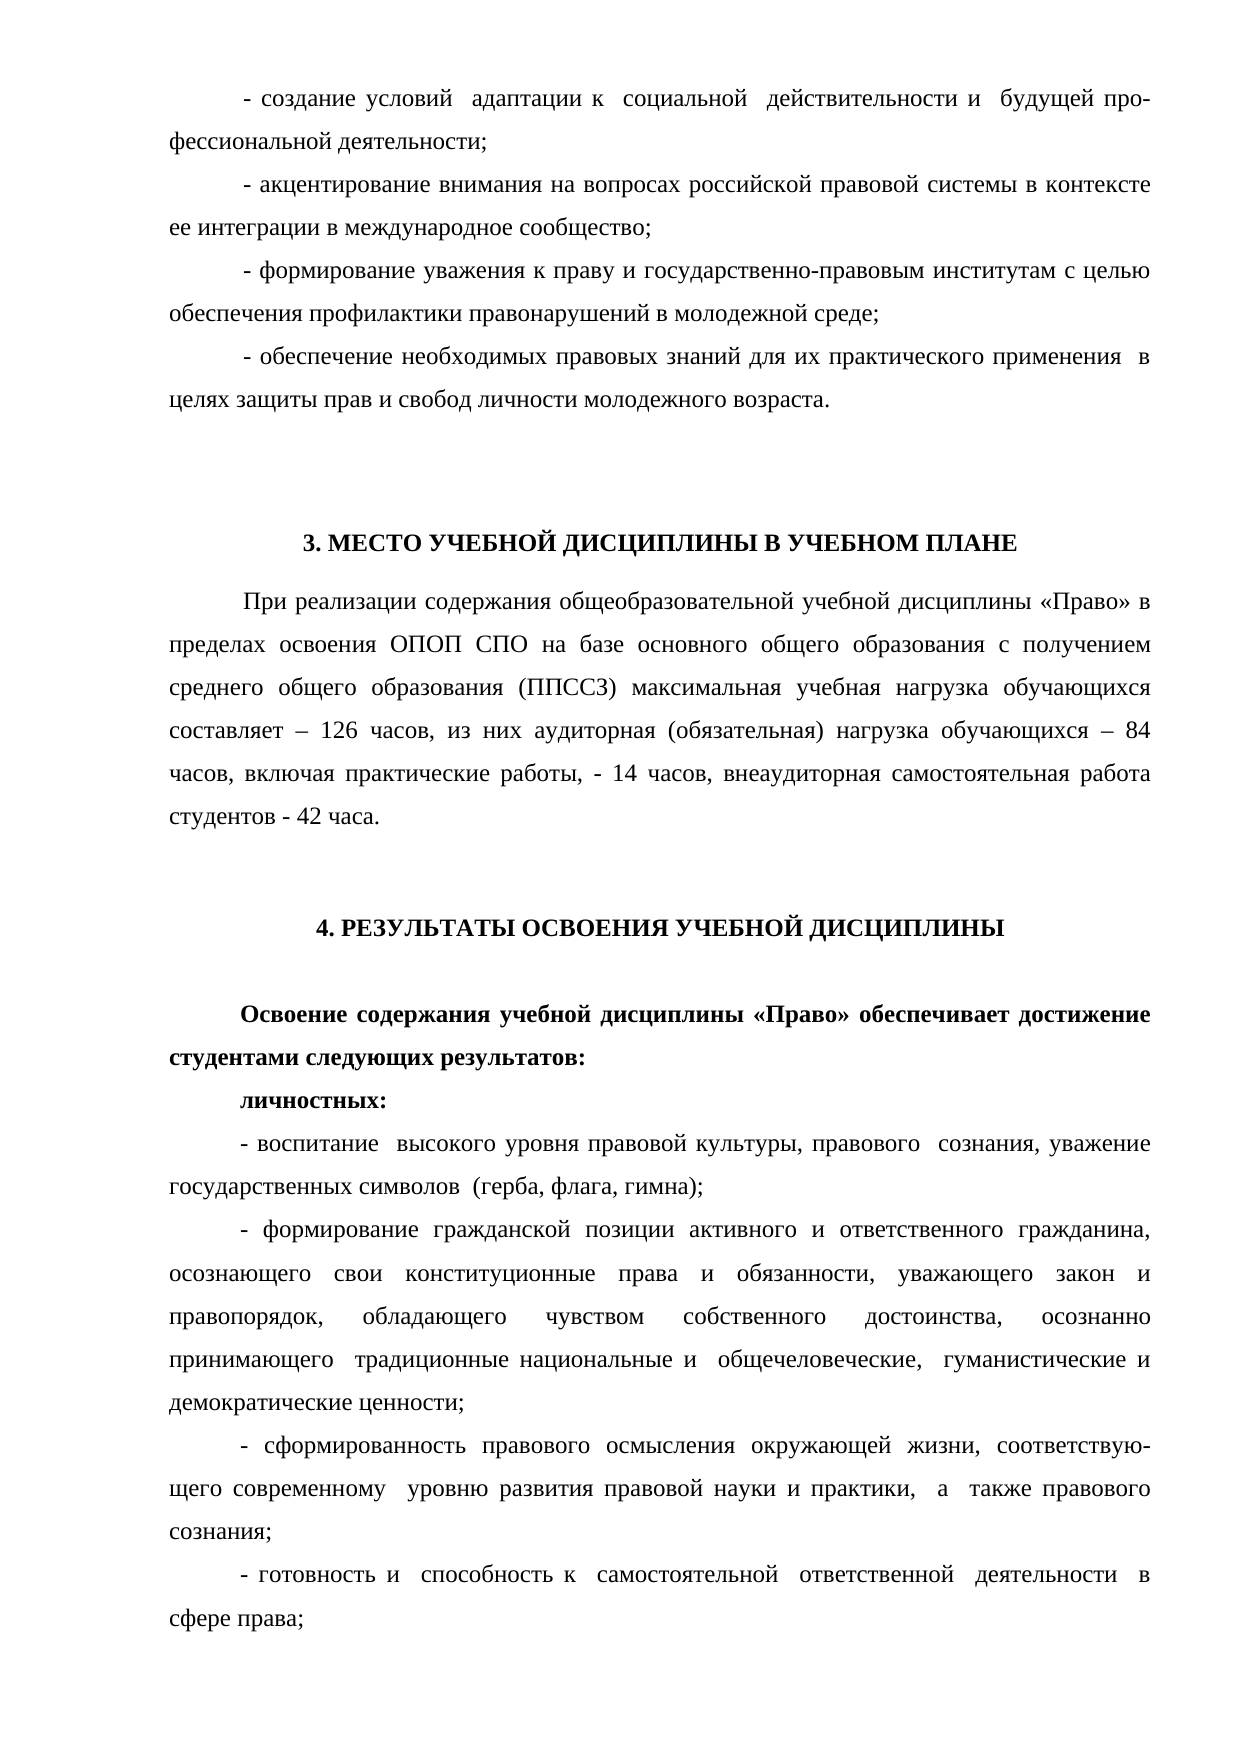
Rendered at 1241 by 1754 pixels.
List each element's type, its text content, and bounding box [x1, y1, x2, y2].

subtitle - сформированность правового осмысления окружающей жизни, соответствую- щего современному уровню развития правовой науки и практики, а также правового сознания; [169, 1430, 1152, 1545]
text Освоение содержания учебной дисциплины «Право» обеспечивает достижение студентами следующих результатов: [169, 999, 1152, 1071]
text личностных: [169, 1085, 1152, 1114]
text 4. РЕЗУЛЬТАТЫ ОСВОЕНИЯ УЧЕБНОЙ ДИСЦИПЛИНЫ [169, 913, 1152, 941]
subtitle - формирование гражданской позиции активного и ответственного гражданина, осознающего свои конституционные права и обязанности, уважающего закон и правопорядок, обладающего чувством собственного достоинства, осознанно принимающего традиционные национальные и общечеловеческие, гуманистические и демократические ценности; [169, 1214, 1152, 1416]
text - формирование уважения к праву и государственно-правовым институтам с целью обеспечения профилактики правонарушений в молодежной среде; [169, 255, 1152, 327]
subtitle - готовность и способность к самостоятельной ответственной деятельности в сфере права; [169, 1559, 1152, 1631]
text При реализации содержания общеобразовательной учебной дисциплины «Право» в пределах освоения ОПОП СПО на базе основного общего образования с получением среднего общего образования (ППССЗ) максимальная учебная нагрузка обучающихся составляет – 126 часов, из них аудиторная (обязательная) нагрузка обучающихся – 84 часов, включая практические работы, - 14 часов, внеаудиторная самостоятельная работа студентов - 42 часа. [169, 586, 1152, 830]
text - обеспечение необходимых правовых знаний для их практического применения в целях защиты прав и свобод личности молодежного возраста. [169, 341, 1152, 413]
text - воспитание высокого уровня правовой культуры, правового сознания, уважение государственных символов (герба, флага, гимна); [169, 1128, 1152, 1200]
text - создание условий адаптации к социальной действительности и будущей про- фессиональной деятельности; [169, 83, 1152, 154]
subtitle 3. МЕСТО УЧЕБНОЙ ДИСЦИПЛИНЫ В УЧЕБНОМ ПЛАНЕ [169, 528, 1152, 557]
text - акцентирование внимания на вопросах российской правовой системы в контексте ее интеграции в международное сообщество; [169, 169, 1152, 241]
